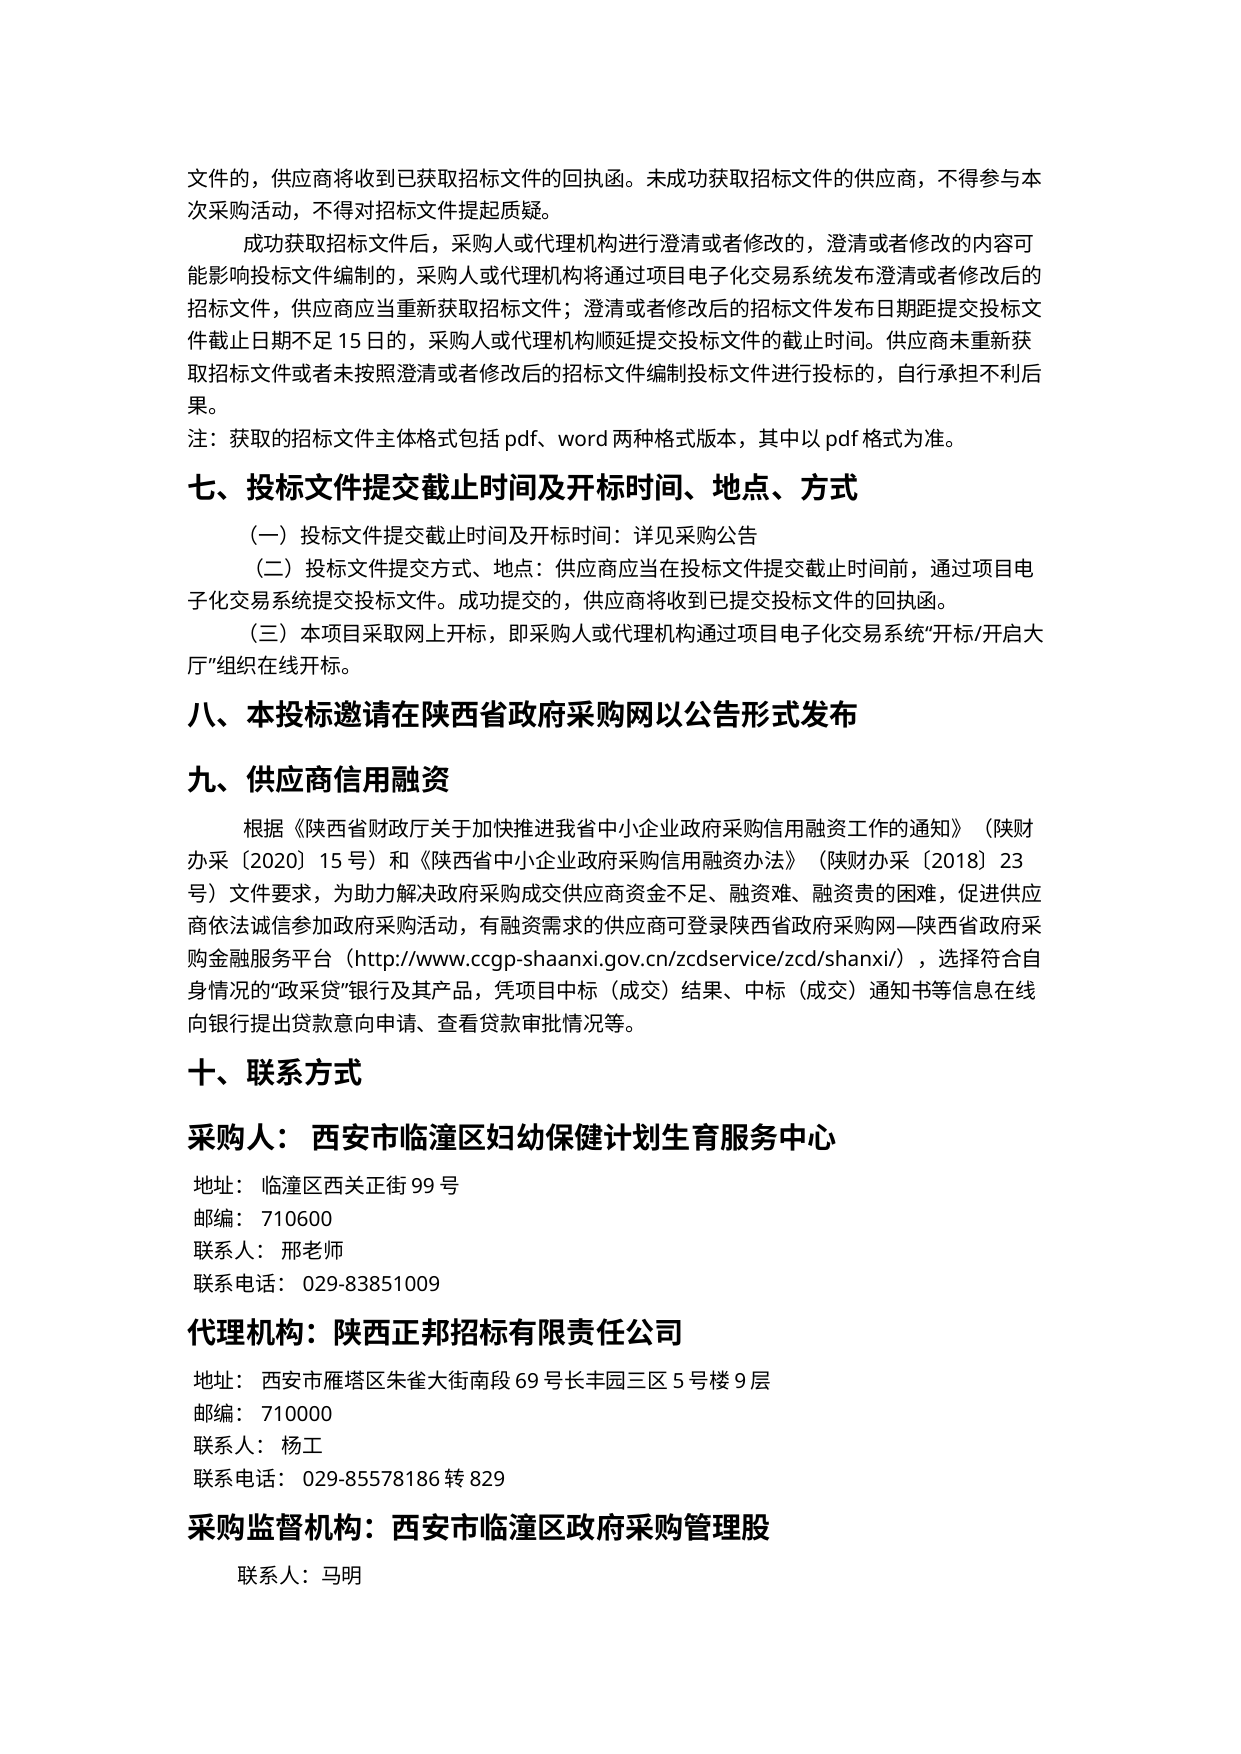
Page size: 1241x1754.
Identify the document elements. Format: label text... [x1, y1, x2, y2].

text 八、本投标邀请在陕西省政府采购网以公告形式发布 [187, 682, 1053, 747]
text 邮编： 710000 [187, 1397, 1053, 1429]
text 成功获取招标文件后，采购人或代理机构进行澄清或者修改的，澄清或者修改的内容可能影响投标文件编制的，采购人或代理机构将通过项目电子化交易系统发布澄清或者修改后的招标文件，供应商应当重新获取招标文件；澄清或者修改后的招标文件发布日期距提交投标文件截止日期不足15日的，采购人或代理机构顺延提交投标文件的截止时间。供应商未重新获取招标文件或者未按照澄清或者修改后的招标文件编制投标文件进行投标的，自行承担不利后果。 [187, 227, 1053, 422]
text （三）本项目采取网上开标，即采购人或代理机构通过项目电子化交易系统“开标/开启大厅”组织在线开标。 [187, 617, 1053, 682]
text （一）投标文件提交截止时间及开标时间：详见采购公告 [187, 519, 1053, 552]
text 联系电话： 029-85578186转829 [187, 1462, 1053, 1494]
text 联系人： 邢老师 [187, 1234, 1053, 1267]
text 九、供应商信用融资 [187, 747, 1053, 812]
text 七、投标文件提交截止时间及开标时间、地点、方式 [187, 454, 1053, 519]
text 地址： 西安市雁塔区朱雀大街南段69号长丰园三区5号楼9层 [187, 1364, 1053, 1397]
text 根据《陕西省财政厅关于加快推进我省中小企业政府采购信用融资工作的通知》（陕财办采〔2020〕15 号）和《陕西省中小企业政府采购信用融资办法》（陕财办采〔2018〕23 号）文件要求，为助力解决政府采购成交供应商资金不足、融资难、融资贵的困难，促进供应商依法诚信参加政府采购活动，有融资需求的供应商可登录陕西省政府采购网—陕西省政府采购金融服务平台（http://www.ccgp-shaanxi.gov.cn/zcdservice/zcd/shanxi/），选择符合自身情况的“政采贷”银行及其产品，凭项目中标（成交）结果、中标（成交）通知书等信息在线向银行提出贷款意向申请、查看贷款审批情况等。 [187, 812, 1053, 1039]
text 采购监督机构：西安市临潼区政府采购管理股 [187, 1494, 1053, 1559]
text 注：获取的招标文件主体格式包括pdf、word两种格式版本，其中以pdf格式为准。 [187, 422, 1053, 454]
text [187, 162, 1053, 227]
text 邮编： 710600 [187, 1202, 1053, 1234]
text 联系人： 杨工 [187, 1429, 1053, 1462]
text 联系人：马明 [187, 1559, 1053, 1592]
text 地址： 临潼区西关正街99号 [187, 1169, 1053, 1202]
text 采购人： 西安市临潼区妇幼保健计划生育服务中心 [187, 1104, 1053, 1169]
text 代理机构：陕西正邦招标有限责任公司 [187, 1299, 1053, 1364]
text （二）投标文件提交方式、地点：供应商应当在投标文件提交截止时间前，通过项目电子化交易系统提交投标文件。成功提交的，供应商将收到已提交投标文件的回执函。 [187, 552, 1053, 617]
text 联系电话： 029-83851009 [187, 1267, 1053, 1299]
text 十、联系方式 [187, 1039, 1053, 1104]
